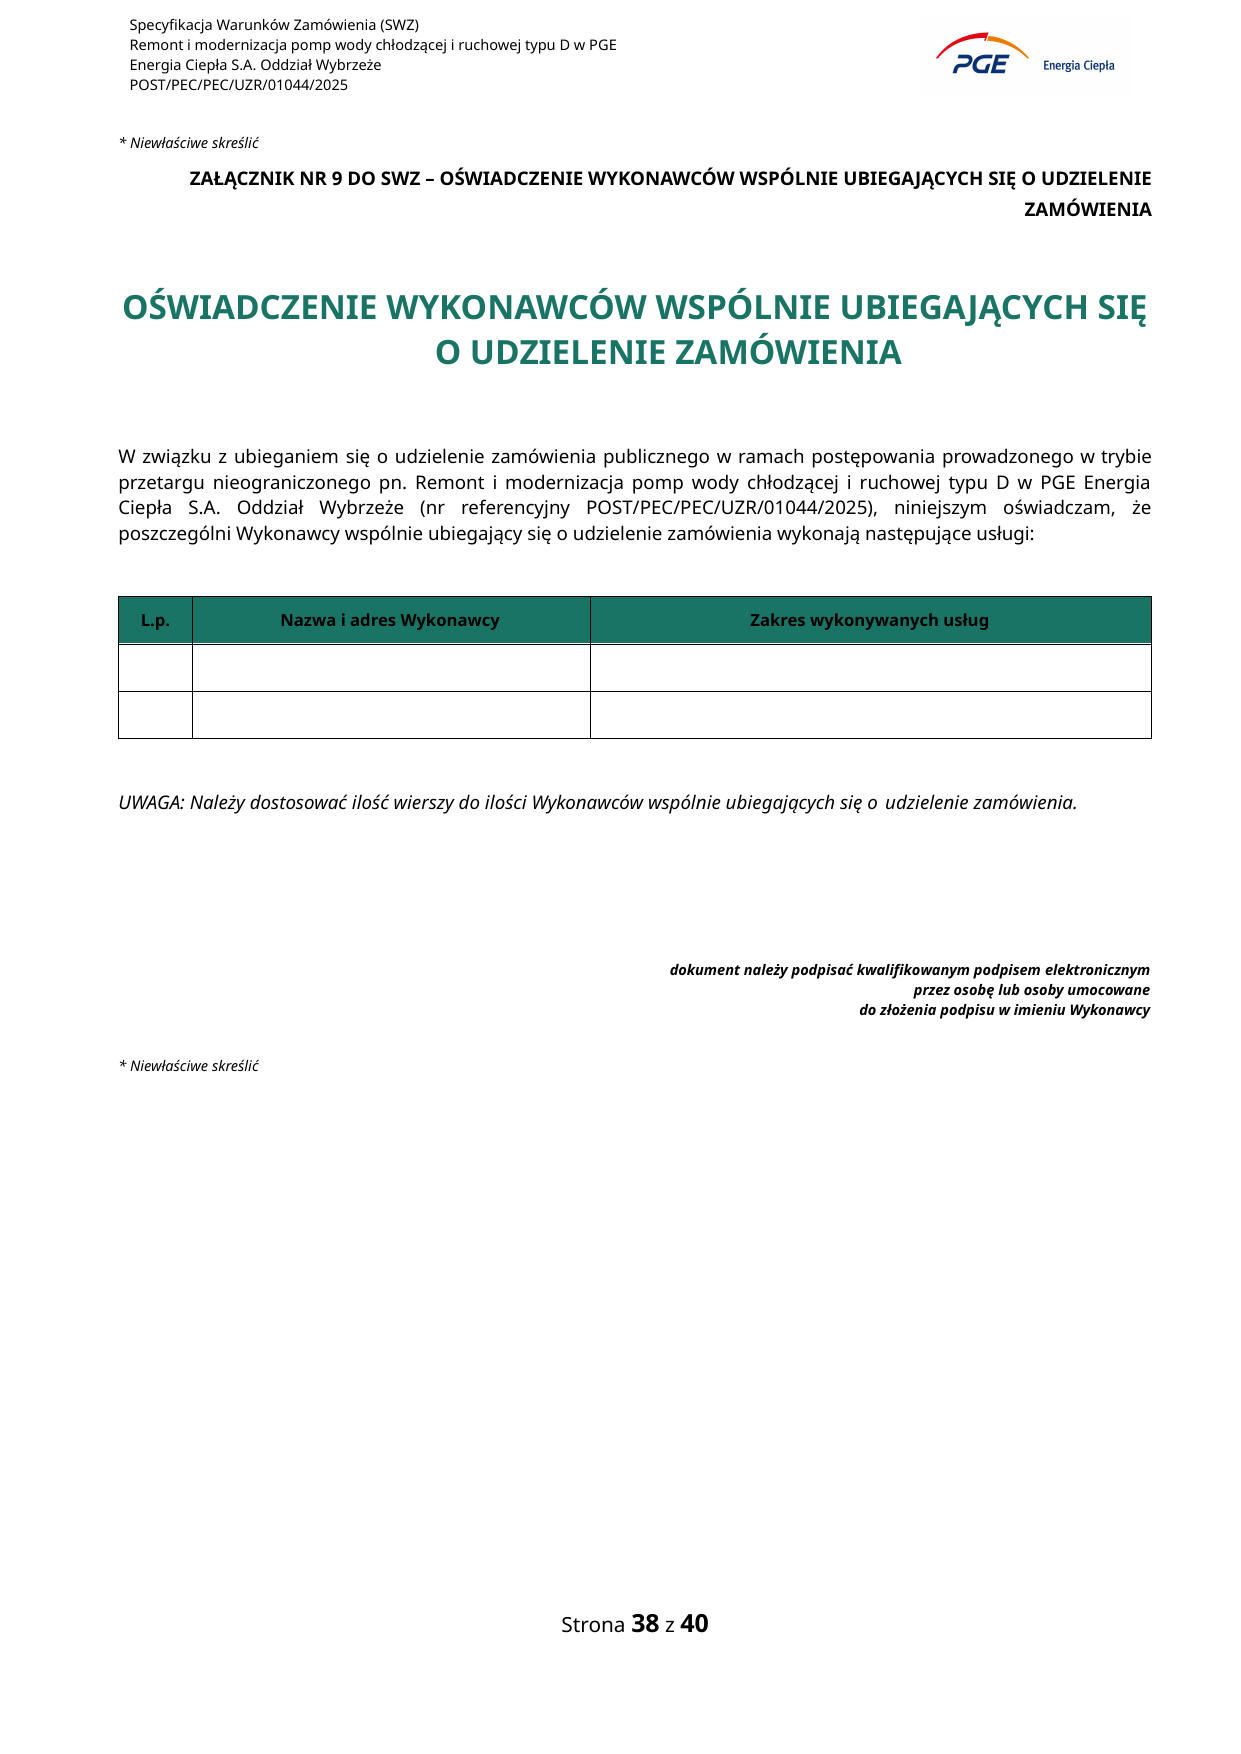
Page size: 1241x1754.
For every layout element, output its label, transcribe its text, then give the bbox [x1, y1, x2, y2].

subtitle * Niewłaściwe skreślić [118, 133, 1181, 153]
picture [918, 14, 1131, 96]
subtitle do złożenia podpisu w imieniu Wykonawcy [156, 1000, 1152, 1019]
table_cell [119, 692, 192, 738]
subtitle przez osobę lub osoby umocowane [156, 980, 1152, 1000]
subtitle W związku z ubieganiem się o udzielenie zamówienia publicznego w ramach postępowania prowadzonego w trybie przetargu nieograniczonego pn. Remont i modernizacja pomp wody chłodzącej i ruchowej typu D w PGE Energia Ciepła S.A. Oddział Wybrzeże (nr referencyjny POST/PEC/PEC/UZR/01044/2025), niniejszym oświadczam, że poszczególni Wykonawcy wspólnie ubiegający się o udzielenie zamówienia wykonają następujące usługi: [118, 444, 1152, 546]
subtitle O UDZIELENIE ZAMÓWIENIA [155, 329, 1181, 374]
subtitle OŚWIADCZENIE WYKONAWCÓW WSPÓLNIE UBIEGAJĄCYCH SIĘ [118, 283, 1152, 329]
table_cell [193, 645, 590, 691]
table_cell [119, 645, 192, 691]
text ZAŁĄCZNIK NR 9 DO SWZ – Oświadczenie wykonawców WSPÓLNIE UBIEGAJĄCYCH SIĘ O UDZIELENIE ZAMÓWIENIA [118, 165, 1152, 221]
subtitle * Niewłaściwe skreślić [118, 1055, 1181, 1075]
table_header L.p. [119, 597, 192, 643]
table_cell [591, 692, 1151, 738]
subtitle dokument należy podpisać kwalifikowanym podpisem elektronicznym [156, 960, 1152, 980]
table_header Nazwa i adres Wykonawcy [193, 597, 590, 643]
table_cell [193, 692, 590, 738]
table_header Zakres wykonywanych usług [591, 597, 1151, 643]
table_cell [591, 645, 1151, 691]
subtitle UWAGA: Należy dostosować ilość wierszy do ilości Wykonawców wspólnie ubiegających się o udzielenie zamówienia. [118, 790, 1152, 815]
